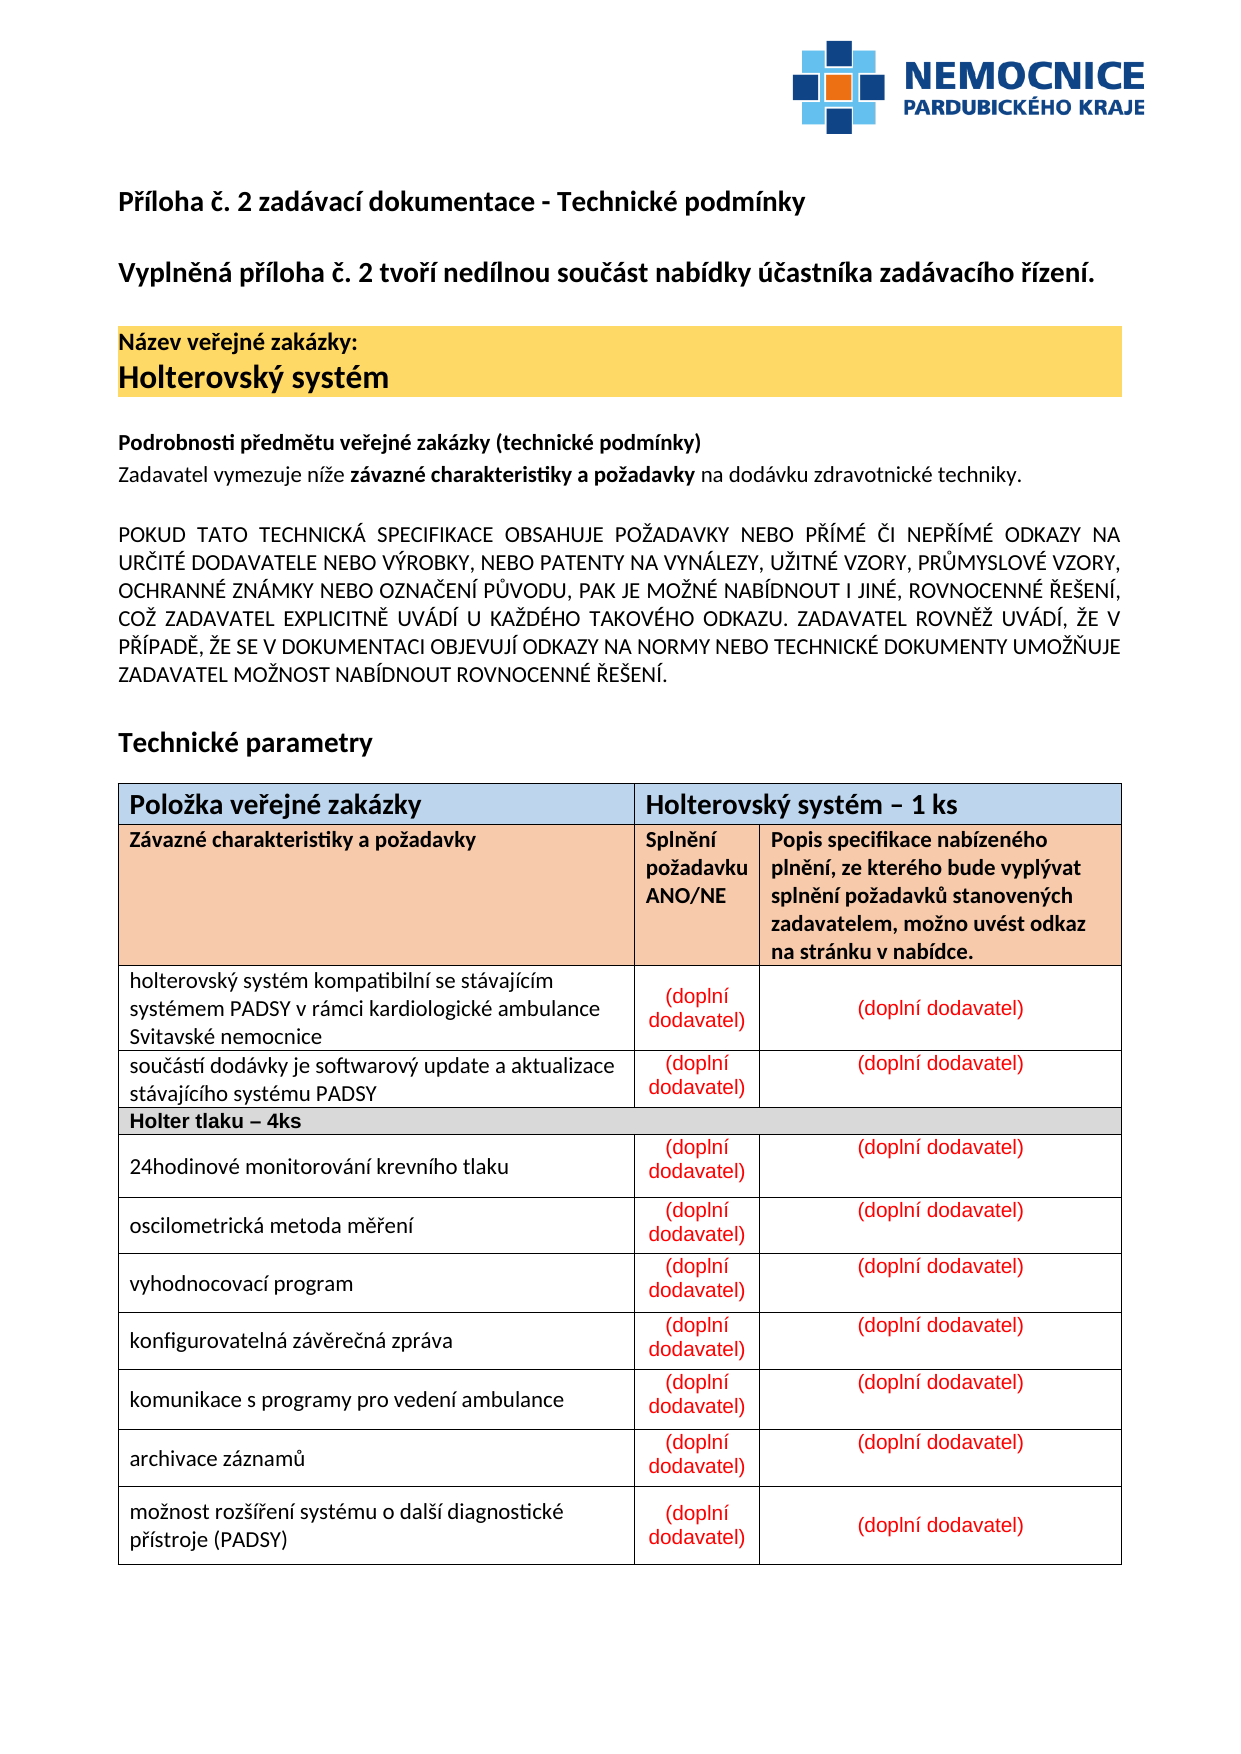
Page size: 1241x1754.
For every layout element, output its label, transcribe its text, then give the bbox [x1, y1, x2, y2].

table_cell oscilometrická metoda měření [119, 1198, 634, 1253]
picture [791, 39, 1145, 135]
table_cell (doplní dodavatel) [760, 1370, 1121, 1428]
table_cell (doplní dodavatel) [635, 1430, 759, 1486]
table_cell (doplní dodavatel) [760, 1254, 1121, 1312]
table_cell (doplní dodavatel) [760, 1198, 1121, 1253]
table_cell (doplní dodavatel) [760, 966, 1121, 1050]
table_cell (doplní dodavatel) [760, 1051, 1121, 1107]
table_cell (doplní dodavatel) [635, 966, 759, 1050]
text POKUD TATO TECHNICKÁ SPECIFIKACE OBSAHUJE POŽADAVKY NEBO PŘÍMÉ ČI NEPŘÍMÉ ODKAZY NA URČITÉ DODAVATELE NEBO VÝROBKY, NEBO PATENTY NA VYNÁLEZY, UŽITNÉ VZORY, PRŮMYSLOVÉ VZORY, OCHRANNÉ ZNÁMKY NEBO OZNAČENÍ PŮVODU, PAK JE MOŽNÉ NABÍDNOUT I JINÉ, ROVNOCENNÉ ŘEŠENÍ, COŽ ZADAVATEL EXPLICITNĚ UVÁDÍ U KAŽDÉHO TAKOVÉHO ODKAZU. ZADAVATEL ROVNĚŽ UVÁDÍ, ŽE V PŘÍPADĚ, ŽE SE V DOKUMENTACI OBJEVUJÍ ODKAZY NA NORMY NEBO TECHNICKÉ DOKUMENTY UMOŽŇUJE ZADAVATEL MOŽNOST NABÍDNOUT ROVNOCENNÉ ŘEŠENÍ. [118, 520, 1122, 688]
text Zadavatel vymezuje níže závazné charakteristiky a požadavky na dodávku zdravotnické techniky. [118, 460, 1122, 488]
table_cell (doplní dodavatel) [760, 1135, 1121, 1197]
table_cell (doplní dodavatel) [760, 1487, 1121, 1563]
table_header Položka veřejné zakázky [119, 784, 634, 824]
table_cell součástí dodávky je softwarový update a aktualizace stávajícího systému PADSY [119, 1051, 634, 1107]
table_cell holterovský systém kompatibilní se stávajícím systémem PADSY v rámci kardiologické ambulance Svitavské nemocnice [119, 966, 634, 1050]
table_cell (doplní dodavatel) [635, 1254, 759, 1312]
table_cell (doplní dodavatel) [635, 1487, 759, 1563]
table_cell 24hodinové monitorování krevního tlaku [119, 1135, 634, 1197]
text Název veřejné zakázky: [118, 326, 1122, 356]
text Podrobnosti předmětu veřejné zakázky (technické podmínky) [118, 428, 1122, 456]
text Příloha č. 2 zadávací dokumentace - Technické podmínky [118, 183, 1122, 219]
table_cell (doplní dodavatel) [635, 1051, 759, 1107]
table_cell (doplní dodavatel) [635, 1135, 759, 1197]
table_cell konfigurovatelná závěrečná zpráva [119, 1313, 634, 1369]
table_cell vyhodnocovací program [119, 1254, 634, 1312]
text Holterovský systém [118, 356, 1122, 397]
table_cell (doplní dodavatel) [760, 1313, 1121, 1369]
table_cell komunikace s programy pro vedení ambulance [119, 1370, 634, 1428]
subtitle Technické parametry [118, 724, 1122, 759]
table_cell Holter tlaku – 4ks [119, 1108, 1121, 1134]
table_cell Závazné charakteristiky a požadavky [119, 825, 634, 965]
table_header Holterovský systém – 1 ks [635, 784, 1121, 824]
table_cell (doplní dodavatel) [635, 1198, 759, 1253]
table_cell (doplní dodavatel) [635, 1370, 759, 1428]
table_cell (doplní dodavatel) [635, 1313, 759, 1369]
table_cell archivace záznamů [119, 1430, 634, 1486]
table_cell možnost rozšíření systému o další diagnostické přístroje (PADSY) [119, 1487, 634, 1563]
table_cell Splnění požadavku ANO/NE [635, 825, 759, 965]
table_cell Popis specifikace nabízeného plnění, ze kterého bude vyplývat splnění požadavků stanovených zadavatelem, možno uvést odkaz na stránku v nabídce. [760, 825, 1121, 965]
table_cell (doplní dodavatel) [760, 1430, 1121, 1486]
text Vyplněná příloha č. 2 tvoří nedílnou součást nabídky účastníka zadávacího řízení. [118, 254, 1122, 290]
